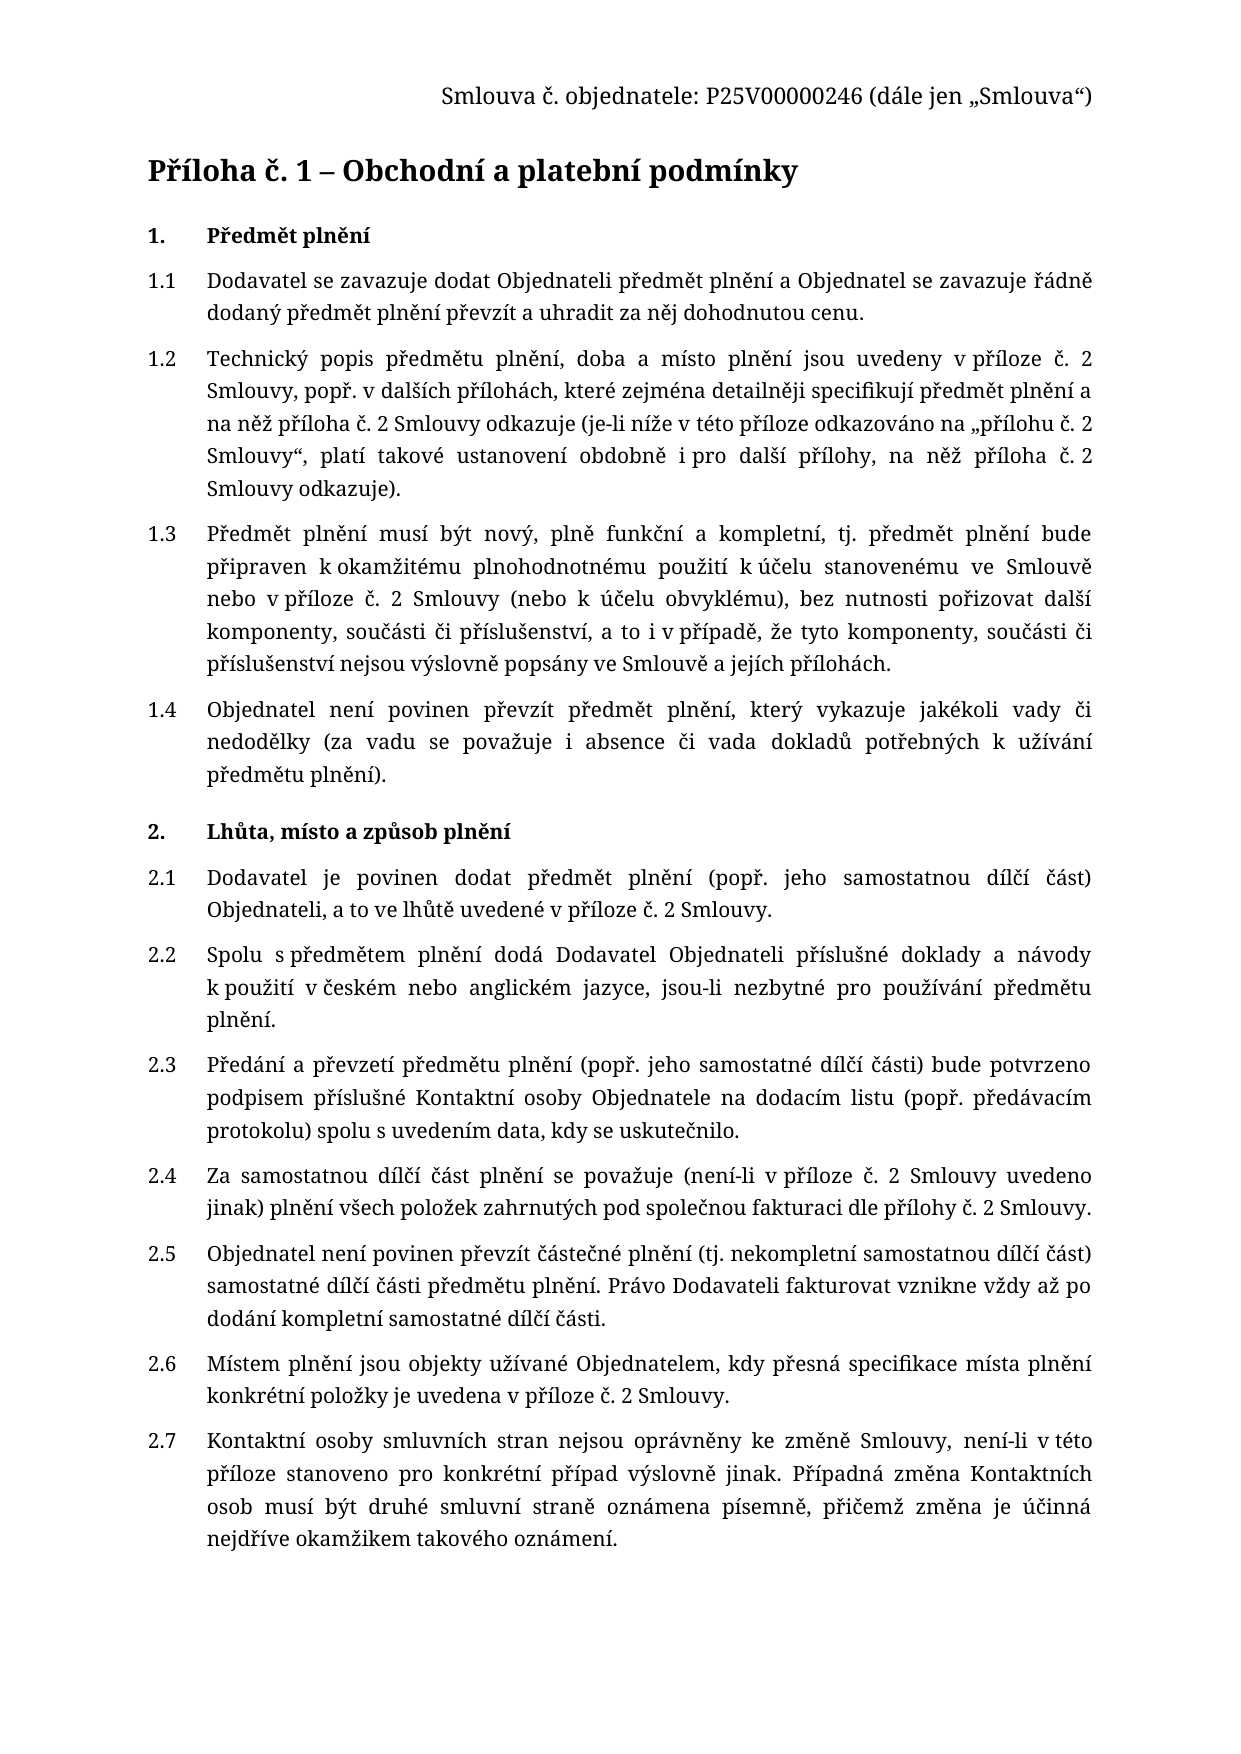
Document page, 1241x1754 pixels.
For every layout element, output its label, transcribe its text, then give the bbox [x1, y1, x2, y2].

list Lhůta, místo a způsob plnění [148, 817, 1093, 846]
list Technický popis předmětu plnění, doba a místo plnění jsou uvedeny v příloze č. 2 Smlouvy, popř. v dalších přílohách, které zejména detailněji specifikují předmět plnění a na něž příloha č. 2 Smlouvy odkazuje (je-li níže v této příloze odkazováno na „přílohu č. 2 Smlouvy“, platí takové ustanovení obdobně i pro další přílohy, na něž příloha č. 2 Smlouvy odkazuje). [148, 344, 1093, 502]
list Předmět plnění [148, 221, 1093, 249]
list Za samostatnou dílčí část plnění se považuje (není-li v příloze č. 2 Smlouvy uvedeno jinak) plnění všech položek zahrnutých pod společnou fakturaci dle přílohy č. 2 Smlouvy. [148, 1161, 1093, 1222]
list Předání a převzetí předmětu plnění (popř. jeho samostatné dílčí části) bude potvrzeno podpisem příslušné Kontaktní osoby Objednatele na dodacím listu (popř. předávacím protokolu) spolu s uvedením data, kdy se uskutečnilo. [148, 1051, 1093, 1144]
list Kontaktní osoby smluvních stran nejsou oprávněny ke změně Smlouvy, není-li v této příloze stanoveno pro konkrétní případ výslovně jinak. Případná změna Kontaktních osob musí být druhé smluvní straně oznámena písemně, přičemž změna je účinná nejdříve okamžikem takového oznámení. [148, 1427, 1093, 1553]
list Místem plnění jsou objekty užívané Objednatelem, kdy přesná specifikace místa plnění konkrétní položky je uvedena v příloze č. 2 Smlouvy. [148, 1349, 1093, 1410]
text Příloha č. 1 – Obchodní a platební podmínky [148, 150, 1093, 190]
list Předmět plnění musí být nový, plně funkční a kompletní, tj. předmět plnění bude připraven k okamžitému plnohodnotnému použití k účelu stanovenému ve Smlouvě nebo v příloze č. 2 Smlouvy (nebo k účelu obvyklému), bez nutnosti pořizovat další komponenty, součásti či příslušenství, a to i v případě, že tyto komponenty, součásti či příslušenství nejsou výslovně popsány ve Smlouvě a jejích přílohách. [148, 519, 1093, 678]
list Objednatel není povinen převzít částečné plnění (tj. nekompletní samostatnou dílčí část) samostatné dílčí části předmětu plnění. Právo Dodavateli fakturovat vznikne vždy až po dodání kompletní samostatné dílčí části. [148, 1239, 1093, 1332]
list Dodavatel se zavazuje dodat Objednateli předmět plnění a Objednatel se zavazuje řádně dodaný předmět plnění převzít a uhradit za něj dohodnutou cenu. [148, 266, 1093, 327]
list Objednatel není povinen převzít předmět plnění, který vykazuje jakékoli vady či nedodělky (za vadu se považuje i absence či vada dokladů potřebných k užívání předmětu plnění). [148, 695, 1093, 788]
list Dodavatel je povinen dodat předmět plnění (popř. jeho samostatnou dílčí část) Objednateli, a to ve lhůtě uvedené v příloze č. 2 Smlouvy. [148, 863, 1093, 924]
list Spolu s předmětem plnění dodá Dodavatel Objednateli příslušné doklady a návody k použití v českém nebo anglickém jazyce, jsou-li nezbytné pro používání předmětu plnění. [148, 940, 1093, 1034]
